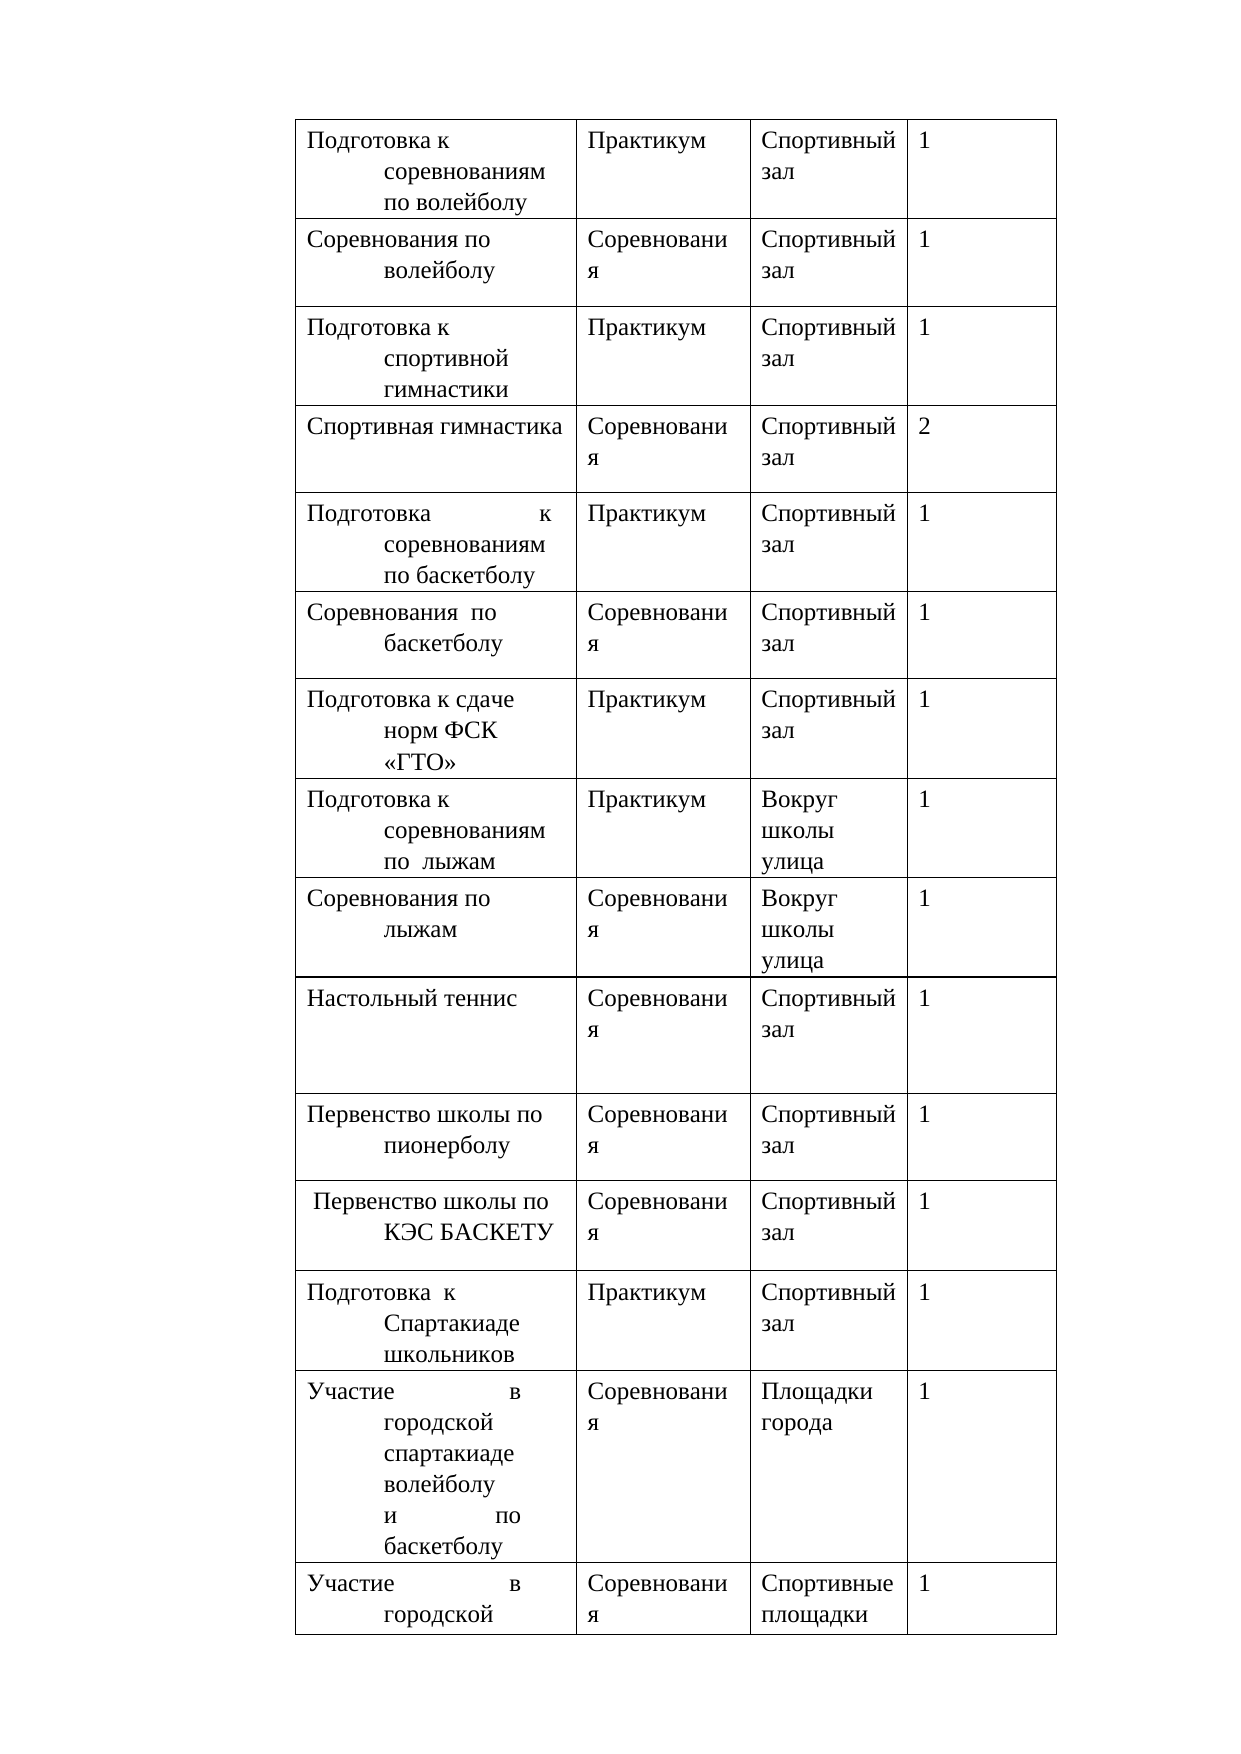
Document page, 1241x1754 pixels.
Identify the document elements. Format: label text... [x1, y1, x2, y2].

table_cell Подготовка к сдаче норм ФСК «ГТО» [296, 679, 576, 778]
table_cell Практикум [577, 779, 750, 877]
table_cell Настольный теннис [296, 978, 576, 1092]
table_cell Соревнования [577, 978, 750, 1092]
table_cell Соревнования [577, 878, 750, 976]
table_cell 2 [908, 406, 1056, 492]
table_cell Соревнования по лыжам [296, 878, 576, 976]
table_cell 1 [908, 1563, 1056, 1634]
table_cell 1 [908, 978, 1056, 1092]
table_cell Подготовка к соревнованиям по лыжам [296, 779, 576, 877]
table_cell Спортивный зал [751, 1271, 907, 1370]
table_cell Подготовка к Спартакиаде школьников [296, 1271, 576, 1370]
table_cell Соревнования [577, 219, 750, 306]
table_cell Практикум [577, 307, 750, 405]
table_header Подготовка к соревнованиям по волейболу [296, 120, 576, 218]
table_cell 1 [908, 679, 1056, 778]
table_cell Соревнования по волейболу [296, 219, 576, 306]
table_cell Подготовка к соревнованиям по баскетболу [296, 493, 576, 591]
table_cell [296, 1371, 576, 1562]
table_cell Площадки города [751, 1371, 907, 1562]
table_cell Спортивный зал [751, 679, 907, 778]
table_cell 1 [908, 779, 1056, 877]
table_cell Спортивная гимнастика [296, 406, 576, 492]
table_cell Соревнования [577, 1094, 750, 1180]
table_cell Вокруг школы улица [751, 878, 907, 976]
table_cell 1 [908, 307, 1056, 405]
table_cell Подготовка к спортивной гимнастики [296, 307, 576, 405]
table_cell Практикум [577, 493, 750, 591]
table_cell 1 [908, 493, 1056, 591]
table_cell 1 [908, 592, 1056, 678]
table_cell Спортивный зал [751, 219, 907, 306]
table_cell 1 [908, 878, 1056, 976]
table_cell Первенство школы по КЭС БАСКЕТУ [296, 1181, 576, 1270]
table_cell Практикум [577, 1271, 750, 1370]
table_cell Соревнования [577, 1181, 750, 1270]
table_cell 1 [908, 1371, 1056, 1562]
table_cell Спортивный зал [751, 1094, 907, 1180]
table_cell Спортивный зал [751, 493, 907, 591]
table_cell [296, 1563, 576, 1634]
table_cell 1 [908, 219, 1056, 306]
table_cell 1 [908, 1181, 1056, 1270]
table_cell Спортивный зал [751, 406, 907, 492]
table_cell Соревнования по баскетболу [296, 592, 576, 678]
table_cell Соревнования [577, 406, 750, 492]
table_cell Соревнования [577, 592, 750, 678]
table_cell Первенство школы по пионерболу [296, 1094, 576, 1180]
table_cell 1 [908, 1094, 1056, 1180]
table_cell Практикум [577, 679, 750, 778]
table_cell Соревнования [577, 1563, 750, 1634]
table_cell Спортивный зал [751, 307, 907, 405]
table_cell 1 [908, 1271, 1056, 1370]
table_cell Спортивный зал [751, 978, 907, 1092]
table_cell Соревнования [577, 1371, 750, 1562]
table_header Практикум [577, 120, 750, 218]
table_cell Спортивный зал [751, 592, 907, 678]
table_cell Вокруг школы улица [751, 779, 907, 877]
table_cell Спортивный зал [751, 1181, 907, 1270]
table_cell Спортивные площадки [751, 1563, 907, 1634]
table_header 1 [908, 120, 1056, 218]
table_header Спортивный зал [751, 120, 907, 218]
